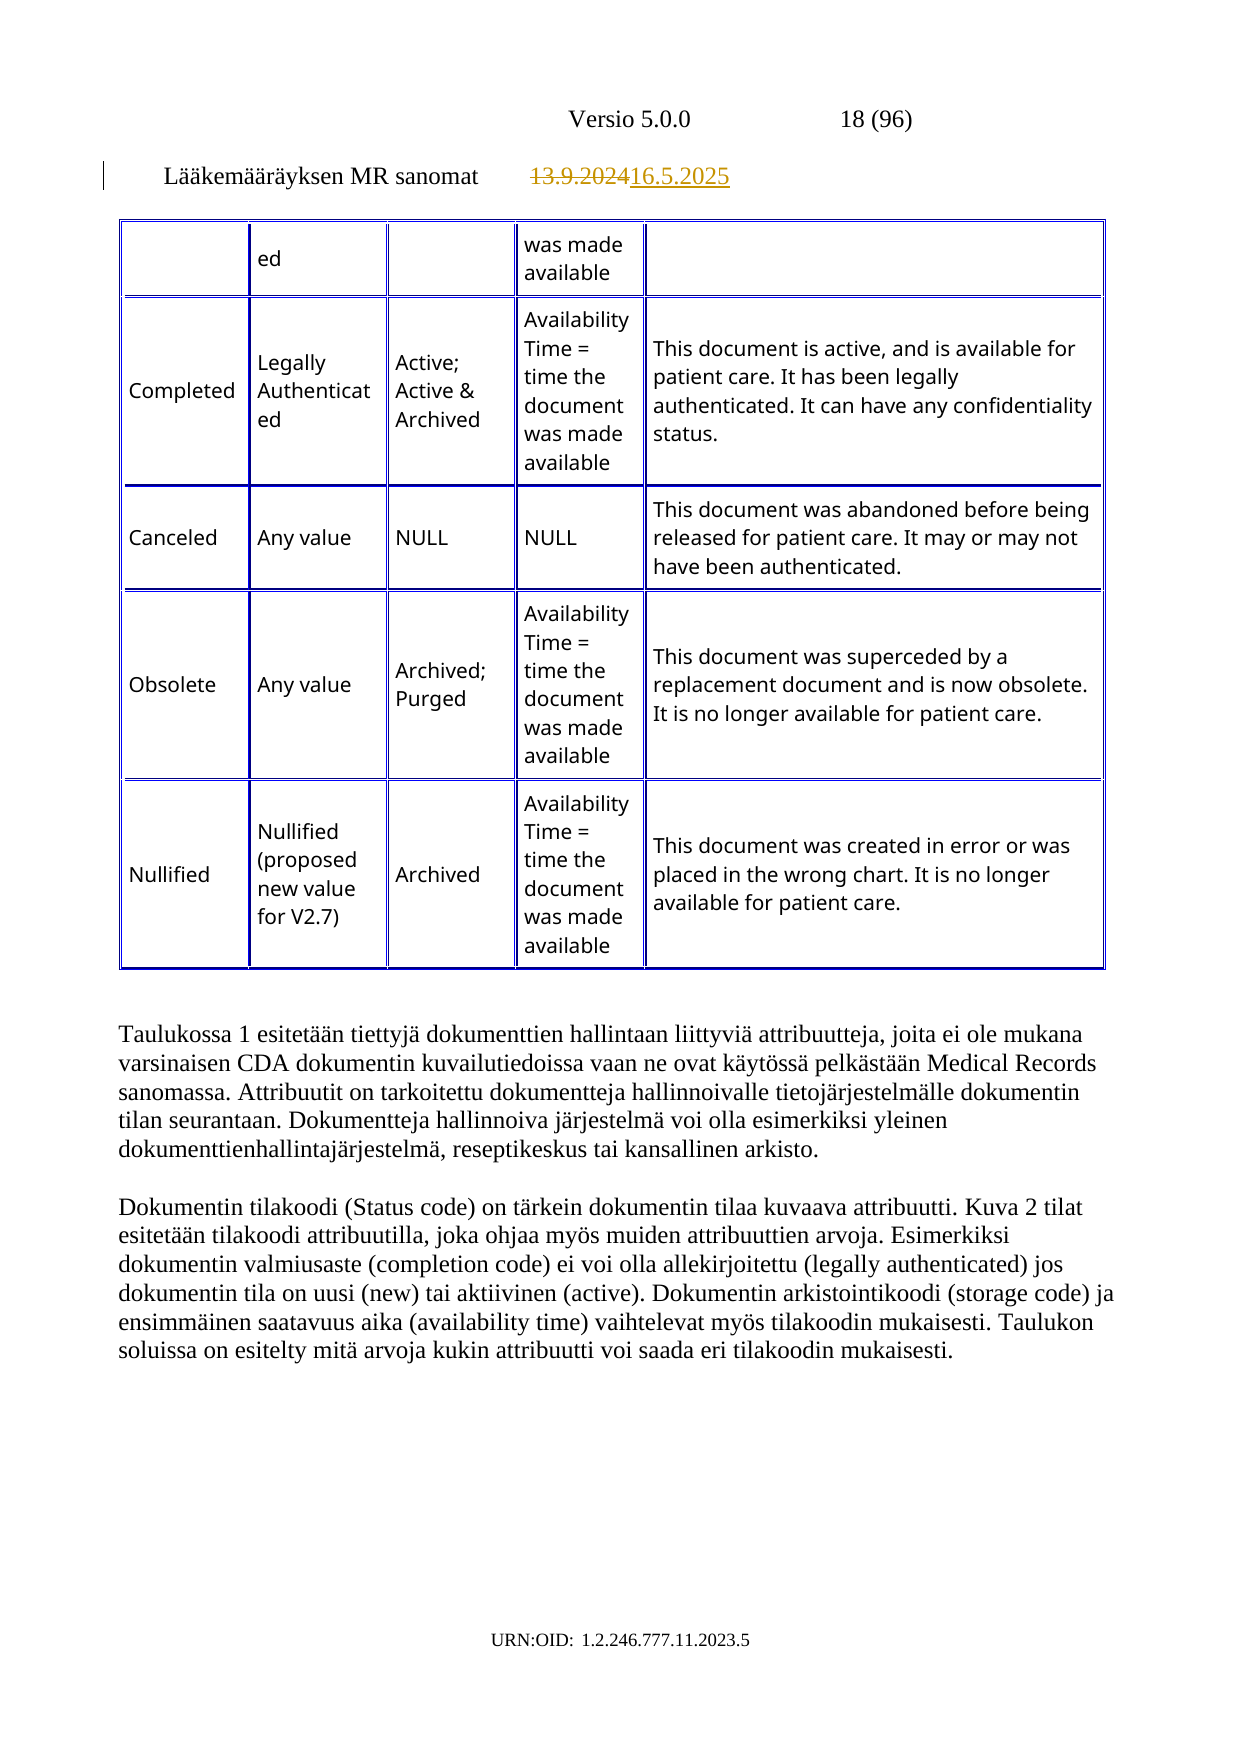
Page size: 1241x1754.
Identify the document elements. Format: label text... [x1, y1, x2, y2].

table_cell Availability Time = time the document was made available [518, 298, 643, 484]
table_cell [516, 220, 645, 294]
table_cell Archived [388, 778, 516, 967]
table_cell Active; Active & Archived [389, 298, 514, 484]
table_cell Availability Time = time the document was made available [516, 778, 645, 967]
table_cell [388, 220, 516, 294]
table_cell Completed [122, 295, 248, 484]
table_cell Legally Authenticated [251, 298, 386, 484]
table_cell This document is active, and is available for patient care. It has been legally authenticated. It can have any confidentiality status. [647, 295, 1103, 484]
text Dokumentin tilakoodi (Status code) on tärkein dokumentin tilaa kuvaava attribuutti. Kuva 2 tilat esitetään tilakoodi attribuutilla, joka ohjaa myös muiden attribuuttien arvoja. Esimerkiksi dokumentin valmiusaste (completion code) ei voi olla allekirjoitettu (legally authenticated) jos dokumentin tila on uusi (new) tai aktiivinen (active). Dokumentin arkistointikoodi (storage code) ja ensimmäinen saatavuus aika (availability time) vaihtelevat myös tilakoodin mukaisesti. Taulukon soluissa on esitelty mitä arvoja kukin attribuutti voi saada eri tilakoodin mukaisesti. [118, 1192, 1122, 1364]
table_cell This document was abandoned before being released for patient care. It may or may not have been authenticated. [647, 484, 1103, 588]
table_cell Canceled [122, 484, 248, 588]
table_cell NULL [389, 487, 514, 588]
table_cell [249, 222, 387, 294]
table_cell Any value [251, 592, 386, 778]
table_cell Obsolete [122, 588, 248, 778]
table_cell This document was superceded by a replacement document and is now obsolete. It is no longer available for patient care. [647, 588, 1103, 778]
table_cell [645, 222, 1103, 294]
table_cell Nullified [120, 778, 249, 967]
table_cell Active [120, 220, 249, 294]
table_cell NULL [518, 487, 643, 588]
table_cell Nullified (proposed new value for V2.7) [249, 781, 387, 967]
table_cell Availability Time = time the document was made available [518, 592, 643, 778]
text Taulukossa 1 esitetään tiettyjä dokumenttien hallintaan liittyviä attribuutteja, joita ei ole mukana varsinaisen CDA dokumentin kuvailutiedoissa vaan ne ovat käytössä pelkästään Medical Records sanomassa. Attribuutit on tarkoitettu dokumentteja hallinnoivalle tietojärjestelmälle dokumentin tilan seurantaan. Dokumentteja hallinnoiva järjestelmä voi olla esimerkiksi yleinen dokumenttienhallintajärjestelmä, reseptikeskus tai kansallinen arkisto. [118, 1019, 1122, 1163]
table_cell Any value [251, 487, 386, 588]
table_cell Archived; Purged [389, 592, 514, 778]
table_cell This document was created in error or was placed in the wrong chart. It is no longer available for patient care. [645, 778, 1104, 967]
